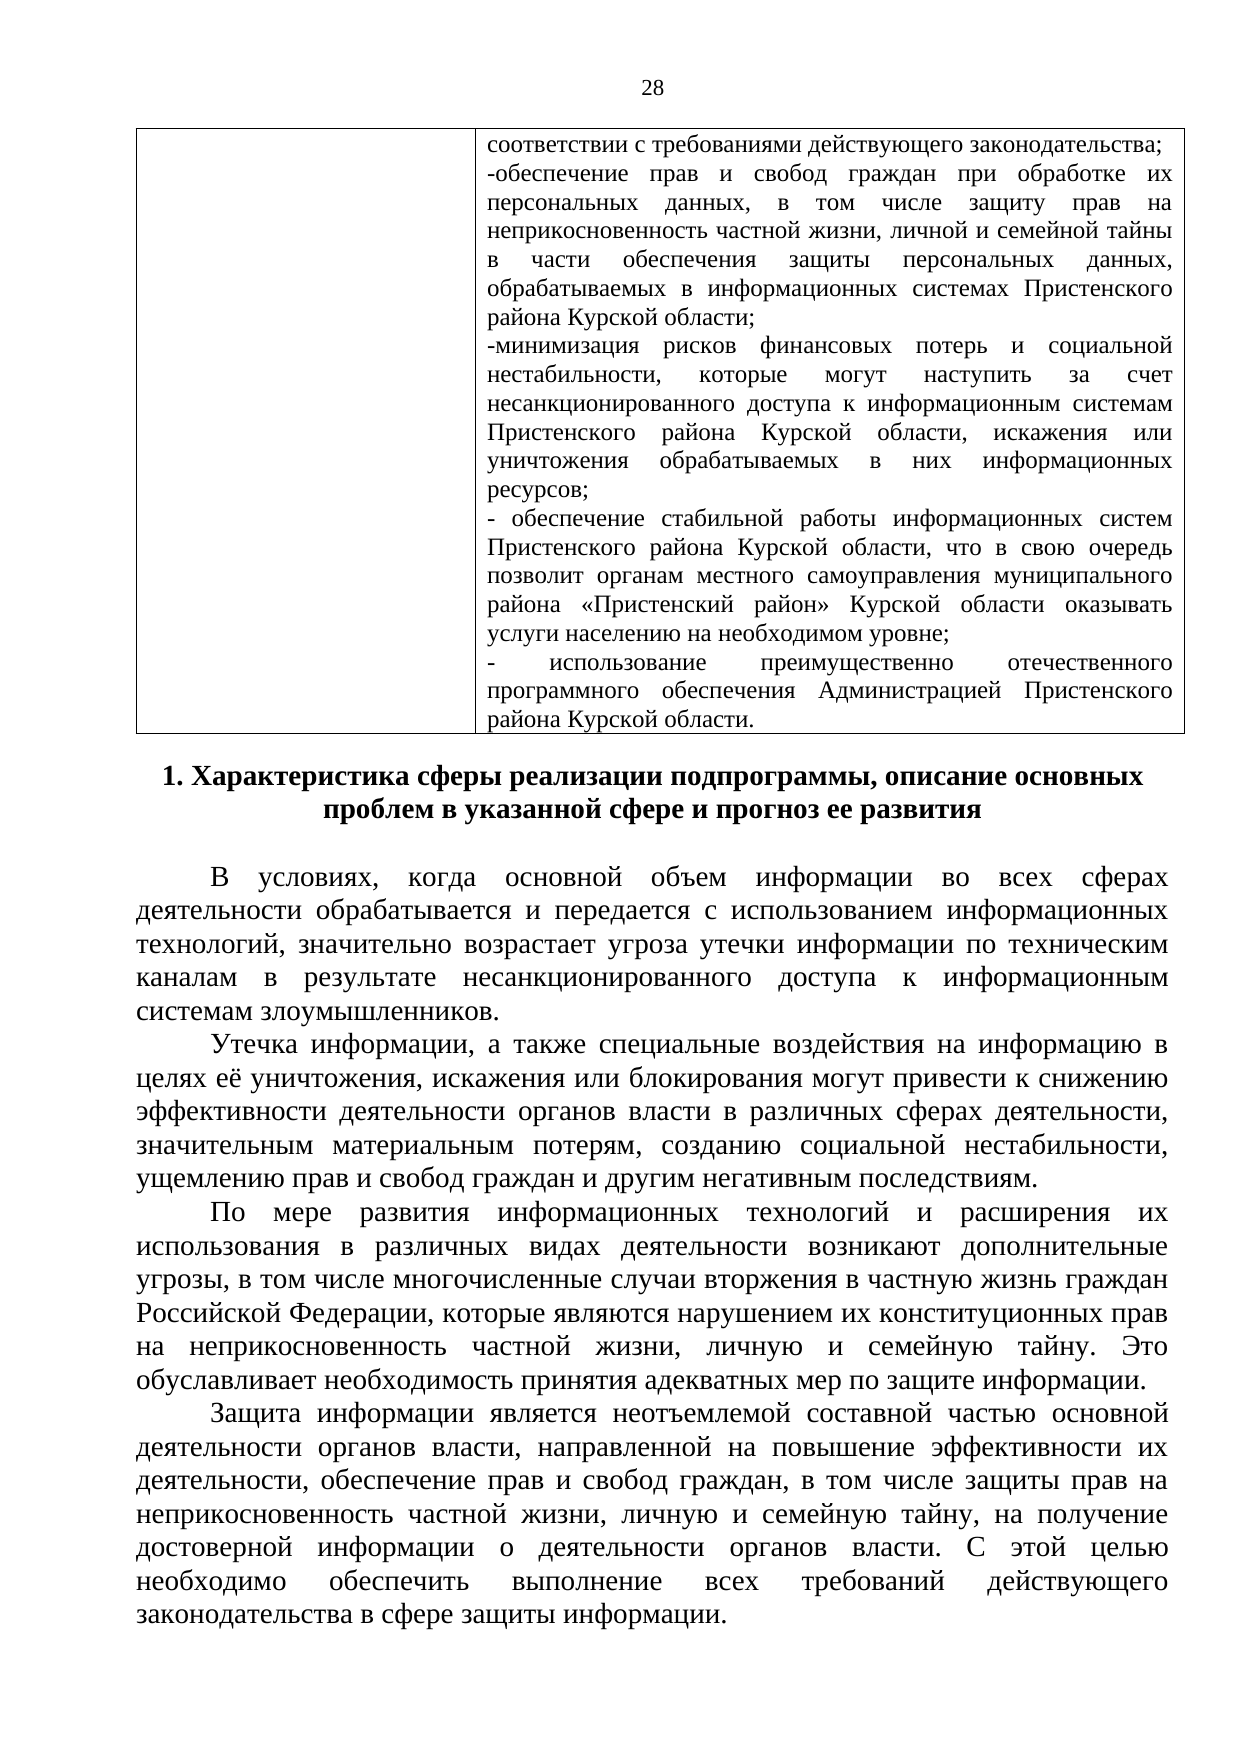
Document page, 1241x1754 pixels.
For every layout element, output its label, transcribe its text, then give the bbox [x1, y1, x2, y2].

text Защита информации является неотъемлемой составной частью основной деятельности органов власти, направленной на повышение эффективности их деятельности, обеспечение прав и свобод граждан, в том числе защиты прав на неприкосновенность частной жизни, личную и семейную тайну, на получение достоверной информации о деятельности органов власти. С этой целью необходимо обеспечить выполнение всех требований действующего законодательства в сфере защиты информации. [136, 1395, 1169, 1630]
text По мере развития информационных технологий и расширения их использования в различных видах деятельности возникают дополнительные угрозы, в том числе многочисленные случаи вторжения в частную жизнь граждан Российской Федерации, которые являются нарушением их конституционных прав на неприкосновенность частной жизни, личную и семейную тайну. Это обуславливает необходимость принятия адекватных мер по защите информации. [136, 1194, 1169, 1395]
text В условиях, когда основной объем информации во всех сферах деятельности обрабатывается и передается с использованием информационных технологий, значительно возрастает угроза утечки информации по техническим каналам в результате несанкционированного доступа к информационным системам злоумышленников. [136, 859, 1169, 1026]
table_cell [137, 129, 475, 733]
text 1. Характеристика сферы реализации подпрограммы, описание основных проблем в указанной сфере и прогноз ее развития [136, 758, 1169, 825]
text Утечка информации, а также специальные воздействия на информацию в целях её уничтожения, искажения или блокирования могут привести к снижению эффективности деятельности органов власти в различных сферах деятельности, значительным материальным потерям, созданию социальной нестабильности, ущемлению прав и свобод граждан и другим негативным последствиям. [136, 1026, 1169, 1194]
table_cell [476, 129, 1184, 733]
